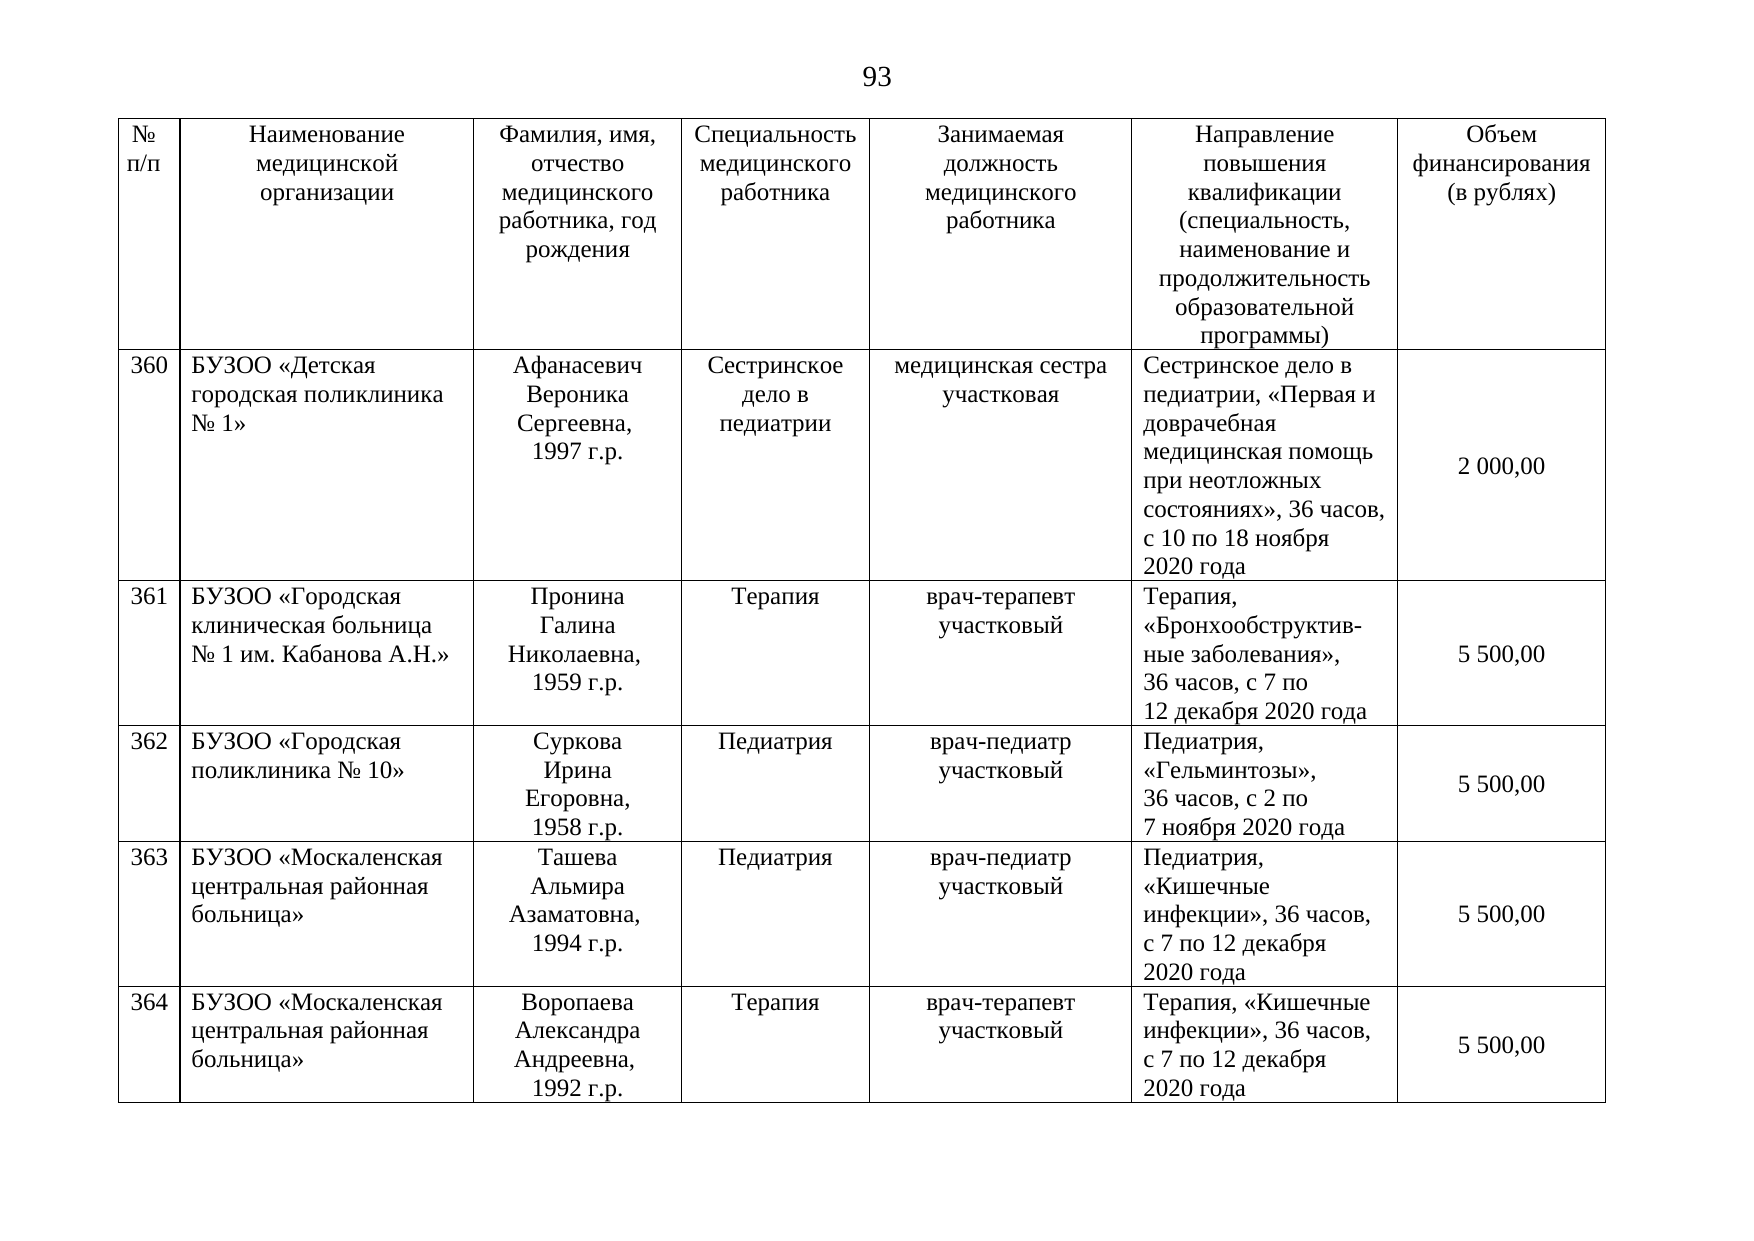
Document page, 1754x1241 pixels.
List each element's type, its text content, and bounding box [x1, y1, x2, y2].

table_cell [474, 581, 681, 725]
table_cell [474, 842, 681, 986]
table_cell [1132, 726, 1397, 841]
table_header Занимаемая должность медицинского работника [870, 119, 1131, 349]
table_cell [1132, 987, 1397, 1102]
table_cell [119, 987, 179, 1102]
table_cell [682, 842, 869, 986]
table_header Специальность медицинского работника [682, 119, 869, 349]
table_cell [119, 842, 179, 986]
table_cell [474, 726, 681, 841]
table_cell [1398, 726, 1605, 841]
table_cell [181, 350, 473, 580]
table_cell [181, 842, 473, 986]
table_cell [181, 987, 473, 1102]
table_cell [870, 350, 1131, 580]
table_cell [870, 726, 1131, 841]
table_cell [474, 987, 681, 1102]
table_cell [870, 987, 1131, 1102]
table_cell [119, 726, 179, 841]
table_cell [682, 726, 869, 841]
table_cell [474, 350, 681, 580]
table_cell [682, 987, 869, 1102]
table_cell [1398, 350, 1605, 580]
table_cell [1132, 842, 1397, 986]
table_header Фамилия, имя, отчество медицинского работника, год рождения [474, 119, 681, 349]
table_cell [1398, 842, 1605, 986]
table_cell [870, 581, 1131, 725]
table_header Объем финансирования (в рублях) [1398, 119, 1605, 349]
table_header № п/п [119, 119, 179, 349]
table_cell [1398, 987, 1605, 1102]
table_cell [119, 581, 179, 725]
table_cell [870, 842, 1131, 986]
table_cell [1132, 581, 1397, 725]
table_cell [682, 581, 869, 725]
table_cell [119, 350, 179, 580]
table_header Наименование медицинской организации [181, 119, 473, 349]
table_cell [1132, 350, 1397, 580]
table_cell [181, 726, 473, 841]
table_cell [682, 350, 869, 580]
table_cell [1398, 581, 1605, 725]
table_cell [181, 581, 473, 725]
